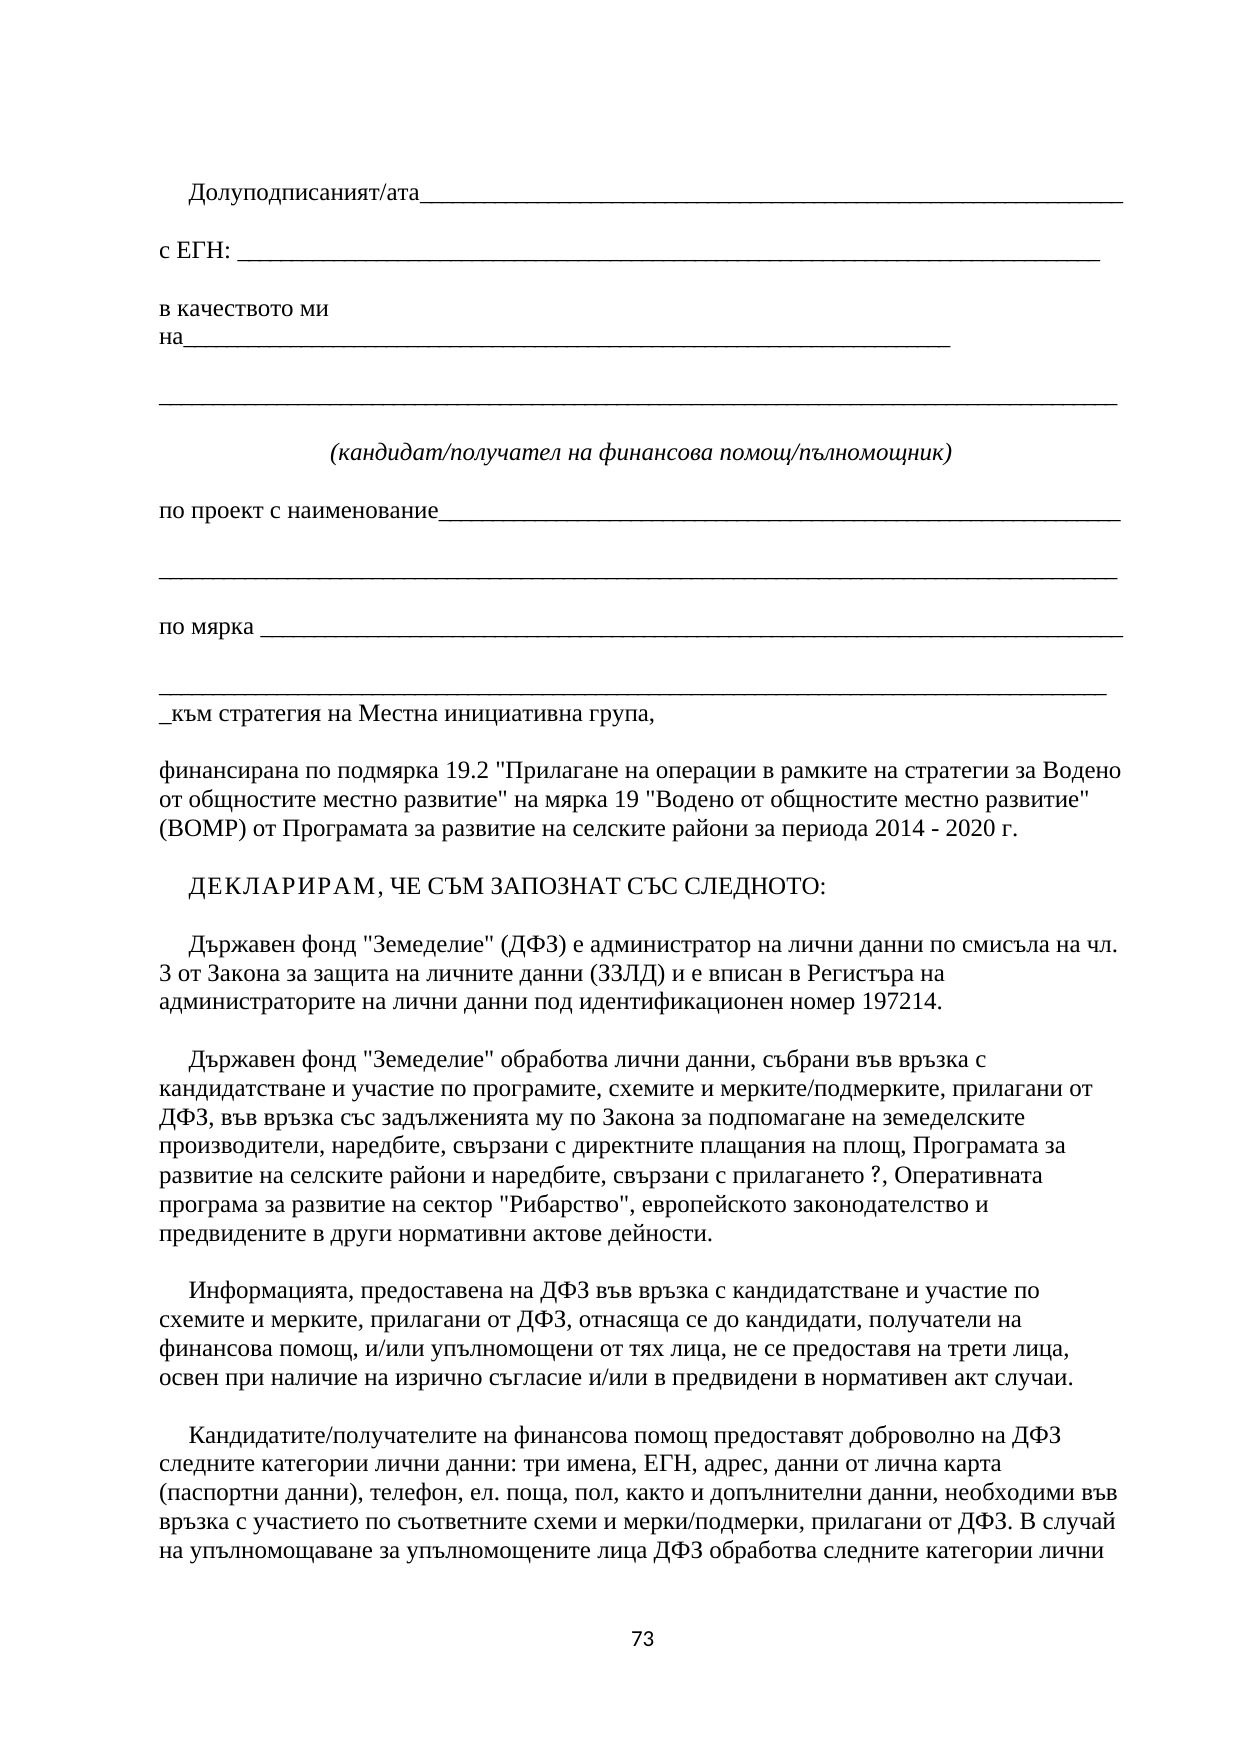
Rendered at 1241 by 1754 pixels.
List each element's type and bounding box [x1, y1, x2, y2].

table_header [148, 148, 1137, 1563]
